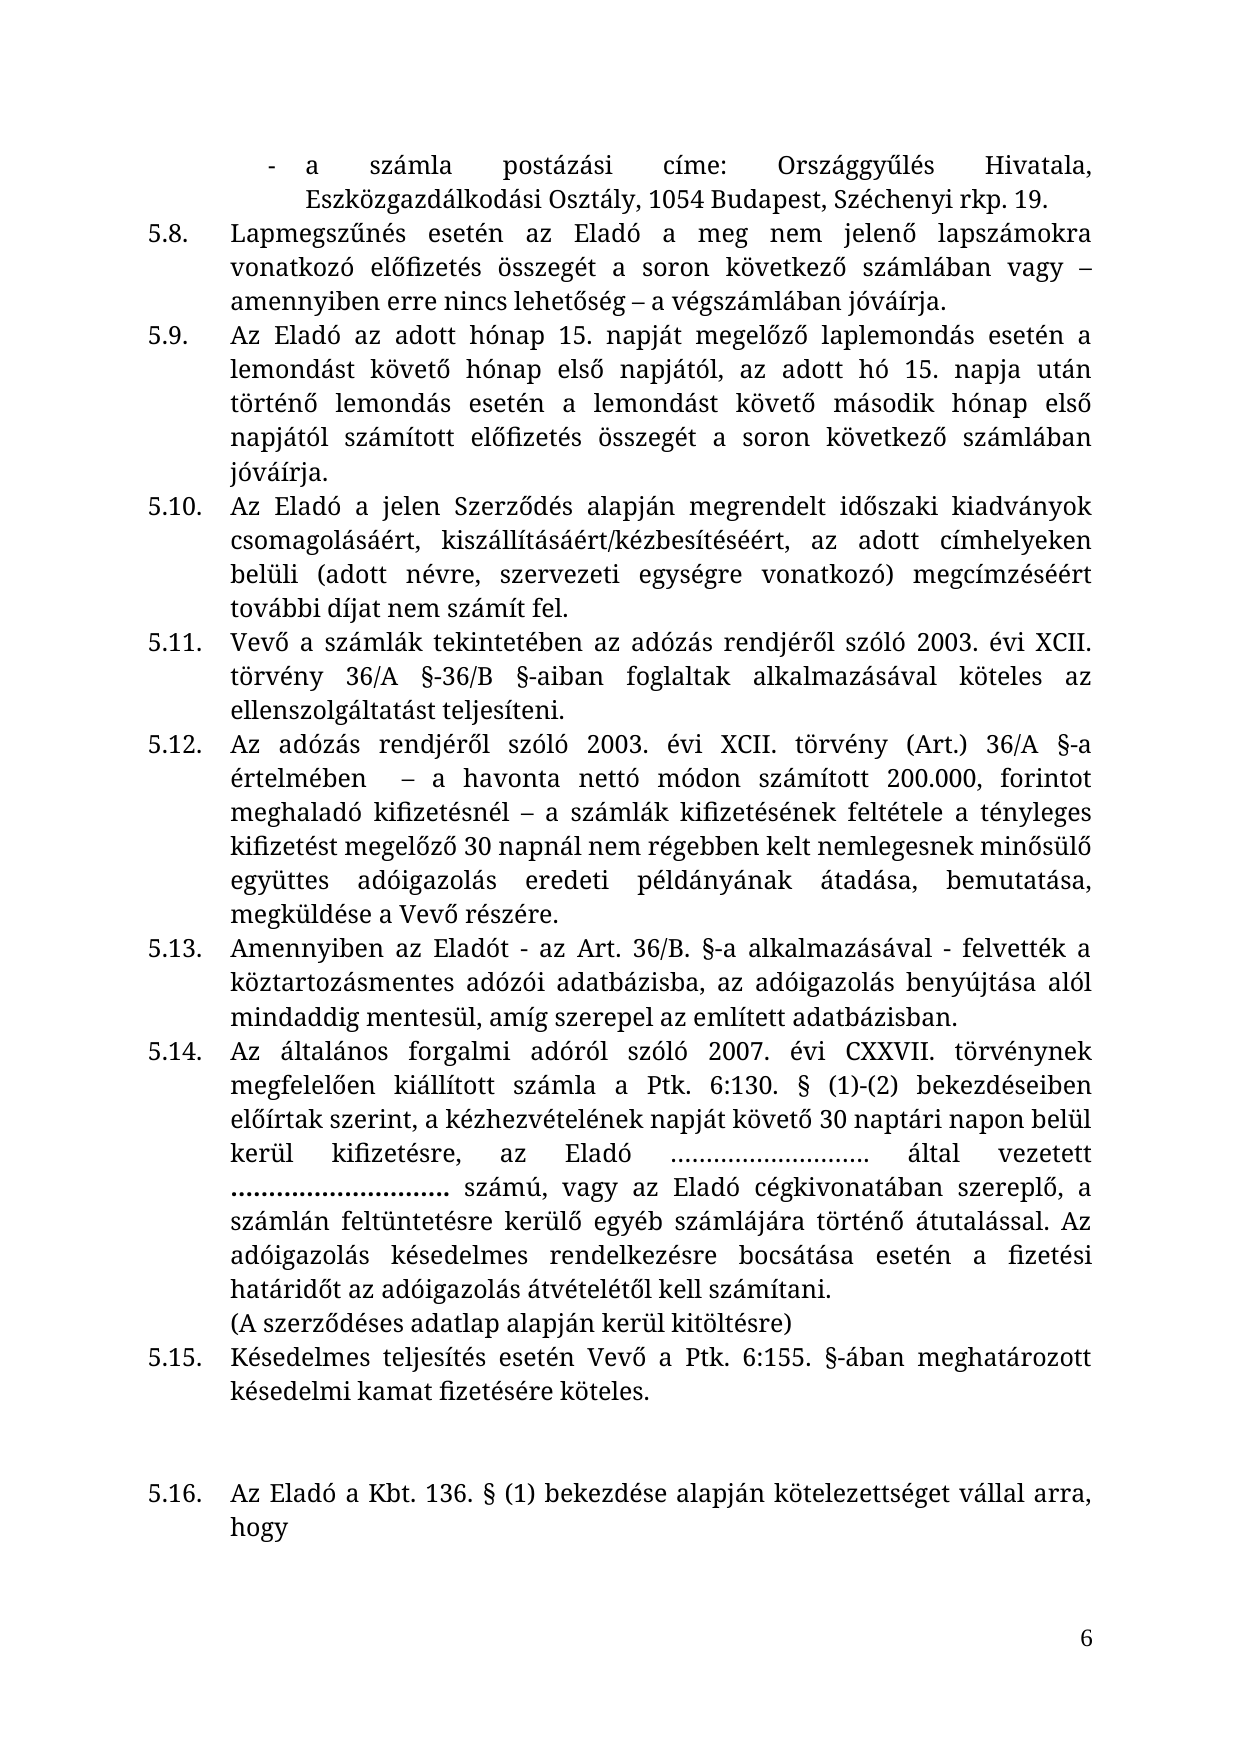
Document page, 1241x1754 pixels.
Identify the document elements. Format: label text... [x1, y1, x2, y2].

list Lapmegszűnés esetén az Eladó a meg nem jelenő lapszámokra vonatkozó előfizetés összegét a soron következő számlában vagy – amennyiben erre nincs lehetőség – a végszámlában jóváírja. [148, 216, 1093, 318]
list Vevő a számlák tekintetében az adózás rendjéről szóló 2003. évi XCII. törvény 36/A §-36/B §-aiban foglaltak alkalmazásával köteles az ellenszolgáltatást teljesíteni. [148, 624, 1093, 727]
list Késedelmes teljesítés esetén Vevő a Ptk. 6:155. §-ában meghatározott késedelmi kamat fizetésére köteles. [148, 1340, 1093, 1408]
list (A szerződéses adatlap alapján kerül kitöltésre) [230, 1306, 1093, 1340]
list Az adózás rendjéről szóló 2003. évi XCII. törvény (Art.) 36/A §-a értelmében – a havonta nettó módon számított 200.000, forintot meghaladó kifizetésnél – a számlák kifizetésének feltétele a tényleges kifizetést megelőző 30 napnál nem régebben kelt nemlegesnek minősülő együttes adóigazolás eredeti példányának átadása, bemutatása, megküldése a Vevő részére. [148, 727, 1093, 931]
list Az általános forgalmi adóról szóló 2007. évi CXXVII. törvénynek megfelelően kiállított számla a Ptk. 6:130. § (1)-(2) bekezdéseiben előírtak szerint, a kézhezvételének napját követő 30 naptári napon belül kerül kifizetésre, az Eladó ………………………. által vezetett ……………………….. számú, vagy az Eladó cégkivonatában szereplő, a számlán feltüntetésre kerülő egyéb számlájára történő átutalással. Az adóigazolás késedelmes rendelkezésre bocsátása esetén a fizetési határidőt az adóigazolás átvételétől kell számítani. [148, 1033, 1093, 1306]
list Az Eladó az adott hónap 15. napját megelőző laplemondás esetén a lemondást követő hónap első napjától, az adott hó 15. napja után történő lemondás esetén a lemondást követő második hónap első napjától számított előfizetés összegét a soron következő számlában jóváírja. [148, 318, 1093, 488]
list Az Eladó a jelen Szerződés alapján megrendelt időszaki kiadványok csomagolásáért, kiszállításáért/kézbesítéséért, az adott címhelyeken belüli (adott névre, szervezeti egységre vonatkozó) megcímzéséért további díjat nem számít fel. [148, 488, 1093, 624]
list Amennyiben az Eladót - az Art. 36/B. §-a alkalmazásával - felvették a köztartozásmentes adózói adatbázisba, az adóigazolás benyújtása alól mindaddig mentesül, amíg szerepel az említett adatbázisban. [148, 931, 1093, 1033]
list Az Eladó a Kbt. 136. § (1) bekezdése alapján kötelezettséget vállal arra, hogy [148, 1476, 1093, 1544]
list a számla postázási címe: Országgyűlés Hivatala, Eszközgazdálkodási Osztály, 1054 Budapest, Széchenyi rkp. 19. [268, 148, 1093, 216]
